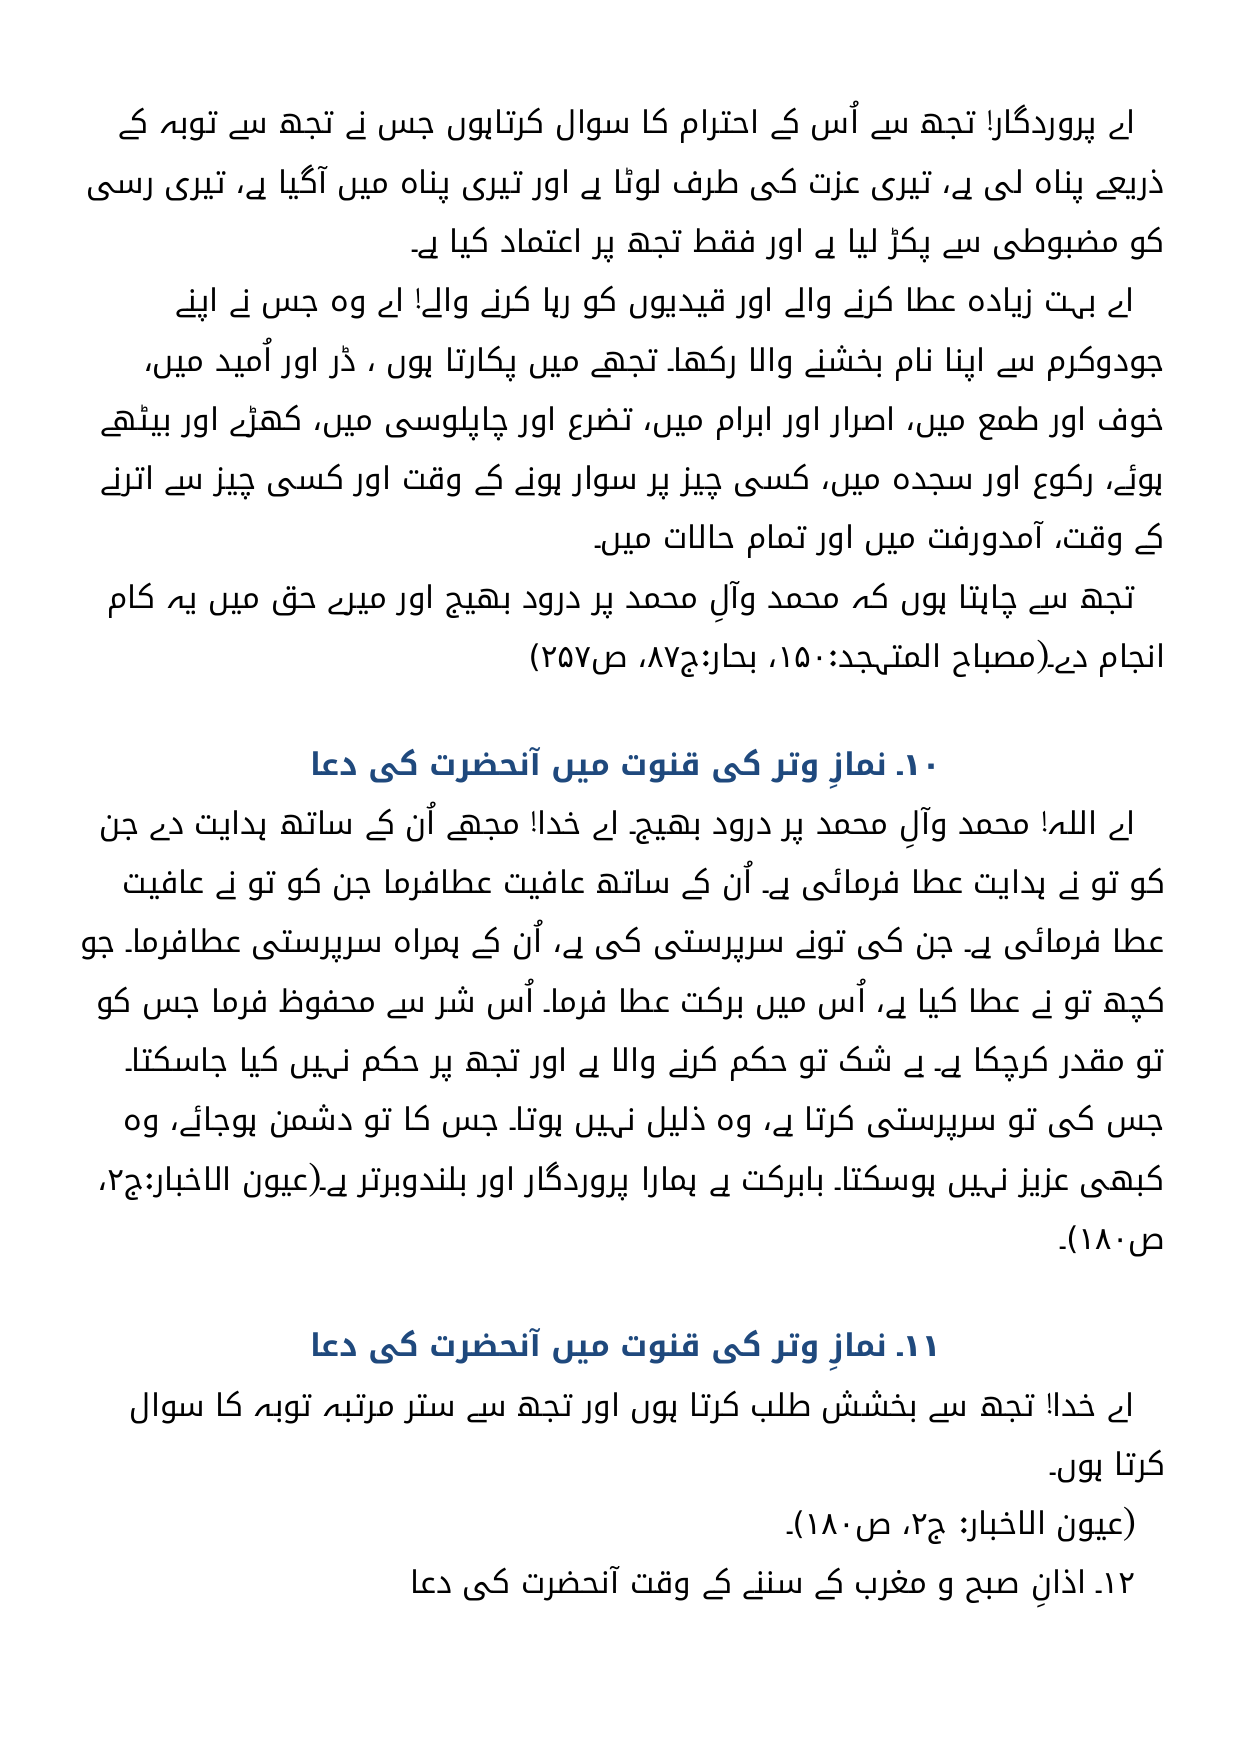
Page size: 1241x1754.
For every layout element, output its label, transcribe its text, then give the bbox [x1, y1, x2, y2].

text (عیون الاخبار: ج۲، ص۱۸۰)۔ [75, 1494, 1165, 1554]
subtitle ۱۱۔ نمازِ وتر کی قنوت میں آنحضرت کی دعا [75, 1317, 1165, 1376]
text اے خدا! تجھ سے بخشش طلب کرتا ہوں اور تجھ سے ستر مرتبہ توبہ کا سوال کرتا ہوں۔ [75, 1376, 1165, 1494]
subtitle ۱۰۔ نمازِ وتر کی قنوت میں آنحضرت کی دعا [75, 735, 1165, 794]
text تجھ سے چاہتا ہوں کہ محمد وآلِ محمد پر درود بھیج اور میرے حق میں یہ کام انجام دے۔(مصباح المتہجد:۱۵۰، بحار:ج۸۷، ص۲۵۷) [75, 568, 1165, 686]
text ۱۲۔ اذانِ صبح و مغرب کے سننے کے وقت آنحضرت کی دعا [75, 1554, 1165, 1613]
text اے اللہ! محمد وآلِ محمد پر درود بھیج۔ اے خدا! مجھے اُن کے ساتھ ہدایت دے جن کو تو نے ہدایت عطا فرمائی ہے۔ اُن کے ساتھ عافیت عطافرما جن کو تو نے عافیت عطا فرمائی ہے۔ جن کی تونے سرپرستی کی ہے، اُن کے ہمراہ سرپرستی عطافرما۔ جو کچھ تو نے عطا کیا ہے، اُس میں برکت عطا فرما۔ اُس شر سے محفوظ فرما جس کو تو مقدر کرچکا ہے۔ بے شک تو حکم کرنے والا ہے اور تجھ پر حکم نہیں کیا جاسکتا۔ جس کی تو سرپرستی کرتا ہے، وہ ذلیل نہیں ہوتا۔ جس کا تو دشمن ہوجائے، وہ کبھی عزیز نہیں ہوسکتا۔ بابرکت ہے ہمارا پروردگار اور بلندوبرتر ہے۔(عیون الاخبار:ج۲، ص۱۸۰)۔ [75, 794, 1165, 1268]
text اے بہت زیادہ عطا کرنے والے اور قیدیوں کو رہا کرنے والے! اے وہ جس نے اپنے جودوکرم سے اپنا نام بخشنے والا رکھا۔ تجھے میں پکارتا ہوں ، ڈر اور اُمید میں، خوف اور طمع میں، اصرار اور ابرام میں، تضرع اور چاپلوسی میں، کھڑے اور بیٹھے ہوئے، رکوع اور سجدہ میں، کسی چیز پر سوار ہونے کے وقت اور کسی چیز سے اترنے کے وقت، آمدورفت میں اور تمام حالات میں۔ [75, 272, 1165, 568]
text اے پروردگار! تجھ سے اُس کے احترام کا سوال کرتاہوں جس نے تجھ سے توبہ کے ذریعے پناہ لی ہے، تیری عزت کی طرف لوٹا ہے اور تیری پناہ میں آگیا ہے، تیری رسی کو مضبوطی سے پکڑ لیا ہے اور فقط تجھ پر اعتماد کیا ہے۔ [75, 94, 1165, 272]
